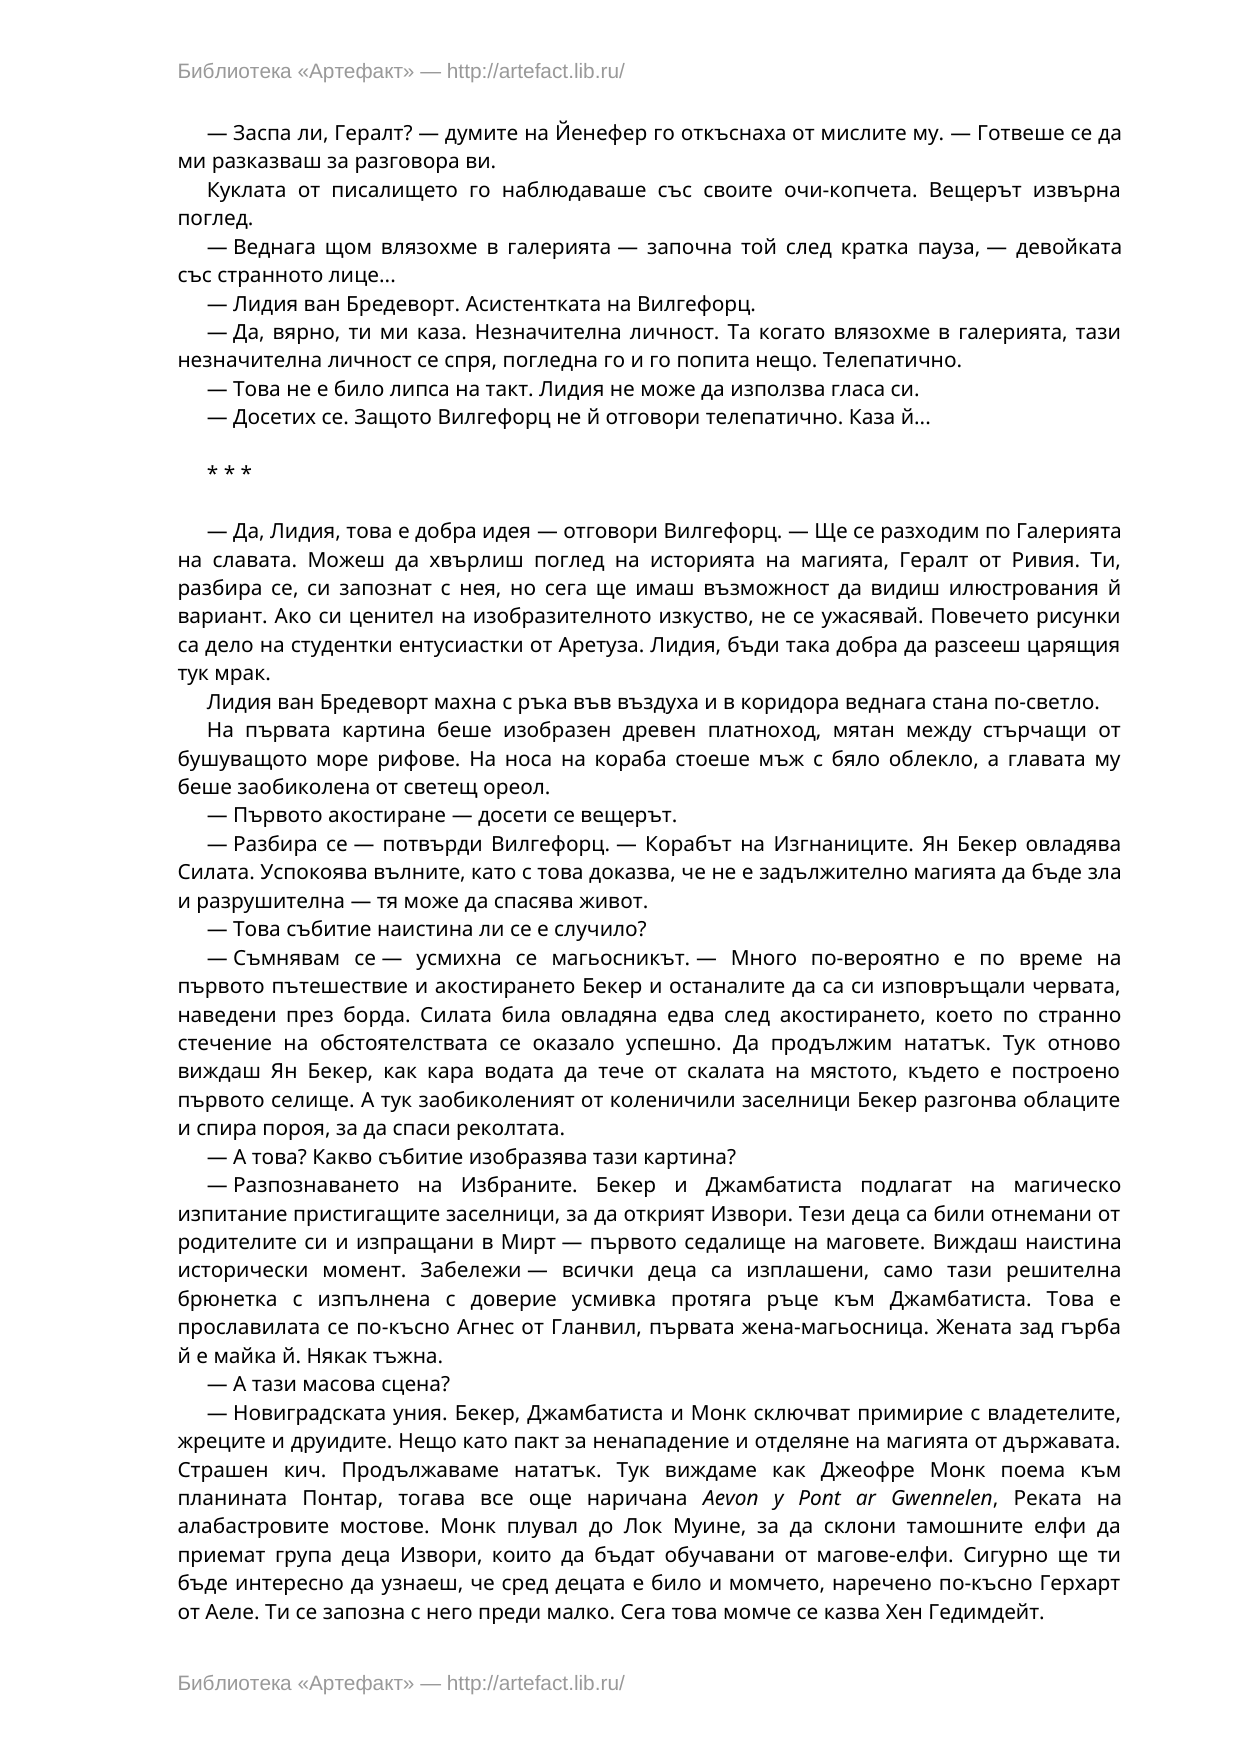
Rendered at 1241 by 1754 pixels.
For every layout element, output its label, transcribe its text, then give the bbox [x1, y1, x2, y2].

text — Това събитие наистина ли се е случило? [177, 914, 1122, 943]
text — Досетих се. Защото Вилгефорц не й отговори телепатично. Каза й... [177, 402, 1122, 431]
text — Лидия ван Бредеворт. Асистентката на Вилгефорц. [177, 289, 1122, 317]
subtitle * * * [177, 459, 1122, 488]
text Куклата от писалището го наблюдаваше със своите очи-копчета. Вещерът извърна поглед. [177, 175, 1122, 232]
text — Разпознаването на Избраните. Бекер и Джамбатиста подлагат на магическо изпитание пристигащите заселници, за да открият Извори. Тези деца са били отнемани от родителите си и изпращани в Мирт — първото седалище на маговете. Виждаш наистина исторически момент. Забележи — всички деца са изплашени, само тази решителна брюнетка с изпълнена с доверие усмивка протяга ръце към Джамбатиста. Това е прославилата се по-късно Агнес от Гланвил, първата жена-магьосница. Жената зад гърба й е майка й. Някак тъжна. [177, 1170, 1122, 1369]
text — Това не е било липса на такт. Лидия не може да използва гласа си. [177, 374, 1122, 402]
text Лидия ван Бредеворт махна с ръка във въздуха и в коридора веднага стана по-светло. [177, 687, 1122, 715]
text — А тази масова сцена? [177, 1369, 1122, 1398]
text — Първото акостиране — досети се вещерът. [177, 801, 1122, 829]
text — Новиградската уния. Бекер, Джамбатиста и Монк сключват примирие с владетелите, жреците и друидите. Нещо като пакт за ненападение и отделяне на магията от държавата. Страшен кич. Продължаваме нататък. Тук виждаме как Джеофре Монк поема към планината Понтар, тогава все още наричана Aevon y Pont ar Gwennelen, Реката на алабастровите мостове. Монк плувал до Лок Муине, за да склони тамошните елфи да приемат група деца Извори, които да бъдат обучавани от магове-елфи. Сигурно ще ти бъде интересно да узнаеш, че сред децата е било и момчето, наречено по-късно Герхарт от Аеле. Ти се запозна с него преди малко. Сега това момче се казва Хен Гедимдейт. [177, 1398, 1122, 1625]
text — Да, вярно, ти ми каза. Незначителна личност. Та когато влязохме в галерията, тази незначителна личност се спря, погледна го и го попита нещо. Телепатично. [177, 317, 1122, 374]
text — Разбира се — потвърди Вилгефорц. — Корабът на Изгнаниците. Ян Бекер овладява Силата. Успокоява вълните, като с това доказва, че не е задължително магията да бъде зла и разрушителна — тя може да спасява живот. [177, 829, 1122, 914]
text — Заспа ли, Гералт? — думите на Йенефер го откъснаха от мислите му. — Готвеше се да ми разказваш за разговора ви. [177, 118, 1122, 175]
text — Да, Лидия, това е добра идея — отговори Вилгефорц. — Ще се разходим по Галерията на славата. Можеш да хвърлиш поглед на историята на магията, Гералт от Ривия. Ти, разбира се, си запознат с нея, но сега ще имаш възможност да видиш илюстрования й вариант. Ако си ценител на изобразителното изкуство, не се ужасявай. Повечето рисунки са дело на студентки ентусиастки от Аретуза. Лидия, бъди така добра да разсееш царящия тук мрак. [177, 516, 1122, 687]
text На първата картина беше изобразен древен платноход, мятан между стърчащи от бушуващото море рифове. На носа на кораба стоеше мъж с бяло облекло, а главата му беше заобиколена от светещ ореол. [177, 715, 1122, 801]
text — А това? Какво събитие изобразява тази картина? [177, 1142, 1122, 1170]
text — Съмнявам се — усмихна се магьосникът. — Много по-вероятно е по време на първото пътешествие и акостирането Бекер и останалите да са си изповръщали червата, наведени през борда. Силата била овладяна едва след акостирането, което по странно стечение на обстоятелствата се оказало успешно. Да продължим нататък. Тук отново виждаш Ян Бекер, как кара водата да тече от скалата на мястото, където е построено първото селище. А тук заобиколеният от коленичили заселници Бекер разгонва облаците и спира пороя, за да спаси реколтата. [177, 943, 1122, 1142]
text — Веднага щом влязохме в галерията — започна той след кратка пауза, — девойката със странното лице... [177, 232, 1122, 289]
